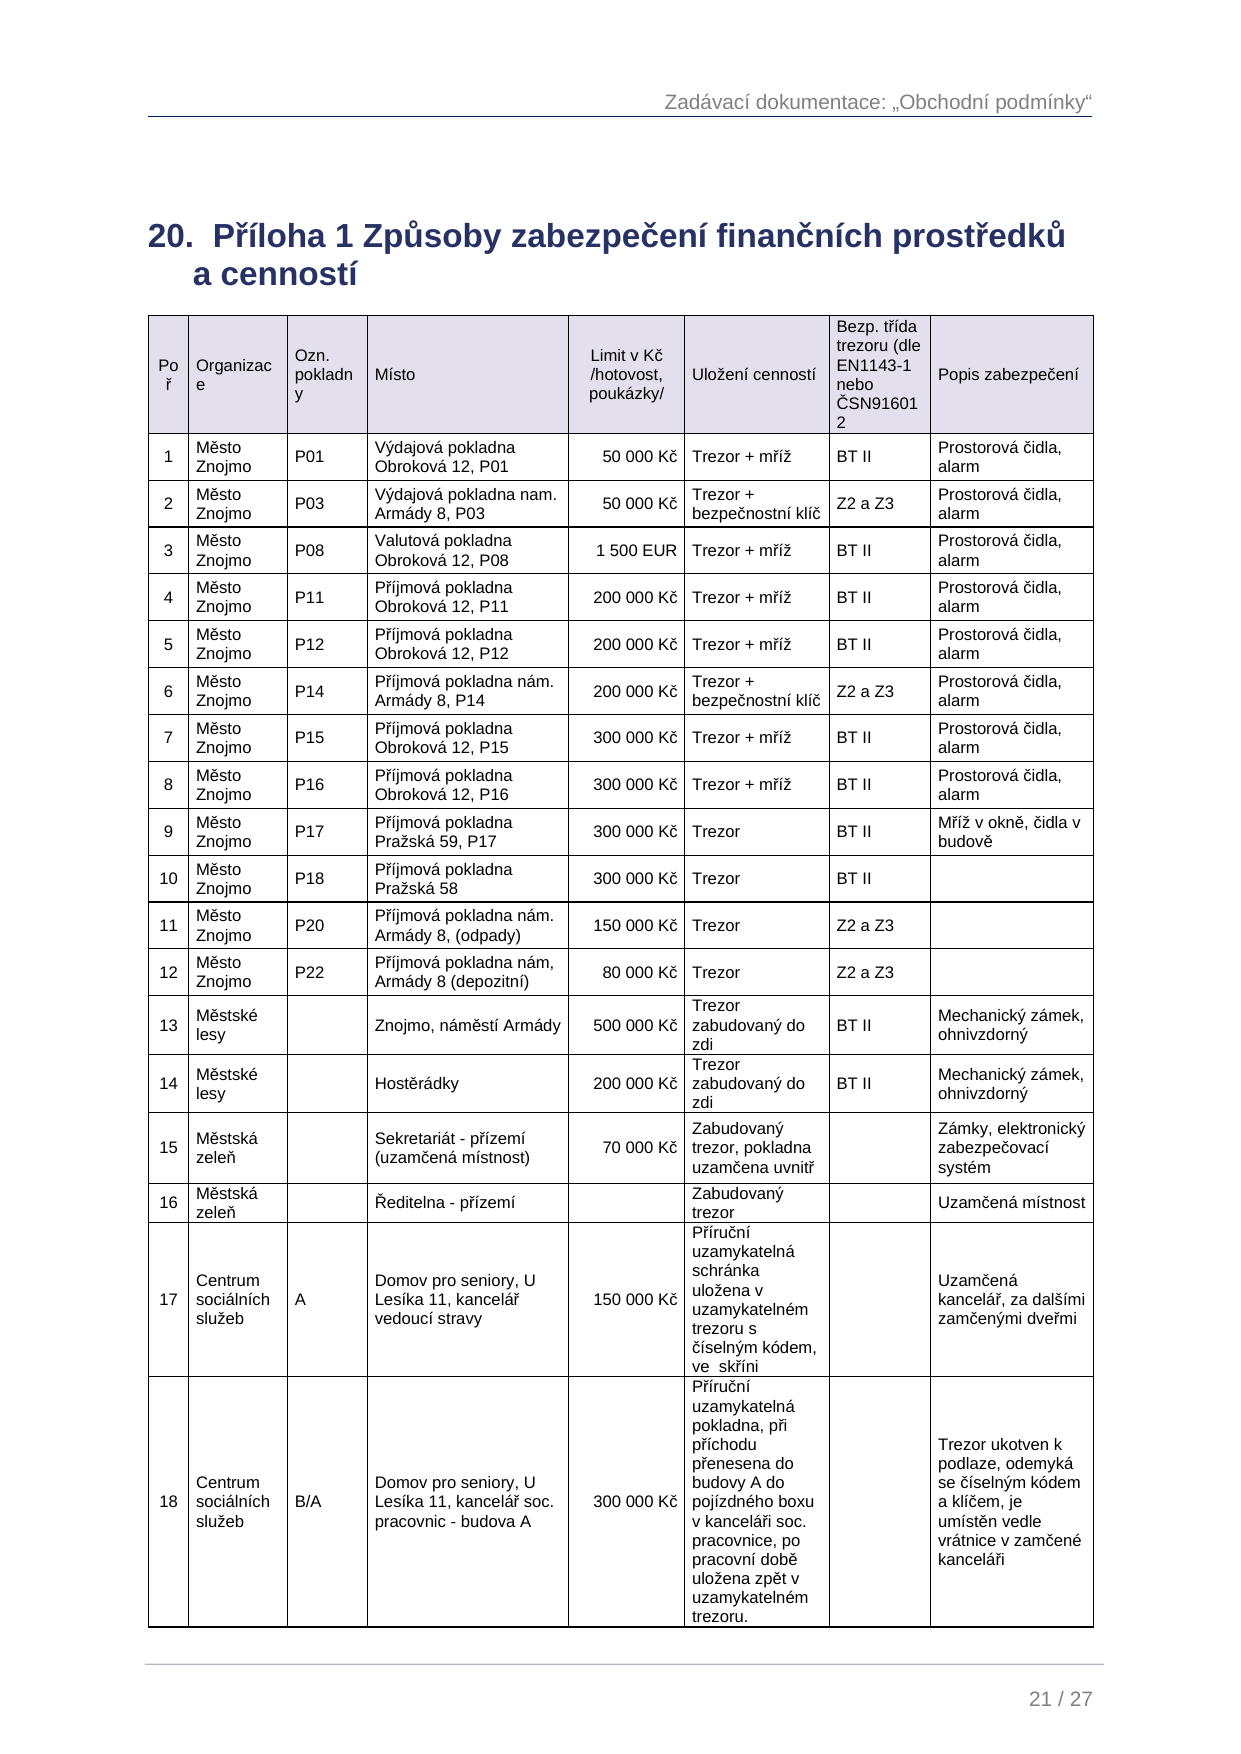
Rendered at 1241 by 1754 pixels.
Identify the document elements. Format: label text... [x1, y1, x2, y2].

table_cell P11 [288, 574, 367, 620]
table_header Poř [149, 316, 188, 433]
table_cell Trezor + mříž [685, 574, 829, 620]
table_cell [288, 1184, 367, 1222]
table_cell 18 [149, 1377, 188, 1626]
table_cell 14 [149, 1055, 188, 1112]
table_cell 16 [149, 1184, 188, 1222]
table_cell BT II [830, 996, 930, 1054]
table_cell 300 000 Kč [569, 809, 684, 854]
table_cell BT II [830, 574, 930, 620]
table_cell Uzamčená kancelář, za dalšími zamčenými dveřmi [931, 1223, 1093, 1376]
table_cell Příjmová pokladna Obroková 12, P11 [368, 574, 568, 620]
table_cell BT II [830, 856, 930, 901]
table_cell Mechanický zámek, ohnivzdorný [931, 1055, 1093, 1112]
table_header Bezp. třída trezoru (dle EN1143-1 nebo ČSN916012 [830, 316, 930, 433]
table_cell Město Znojmo [189, 856, 287, 901]
table_cell Trezor zabudovaný do zdi [685, 1055, 829, 1112]
table_cell Prostorová čidla, alarm [931, 621, 1093, 667]
table_cell Příjmová pokladna Obroková 12, P16 [368, 762, 568, 808]
table_cell 1 [149, 434, 188, 479]
table_cell 70 000 Kč [569, 1113, 684, 1182]
table_cell Centrum sociálních služeb [189, 1223, 287, 1376]
table_cell Město Znojmo [189, 809, 287, 854]
table_cell P03 [288, 481, 367, 526]
table_cell 300 000 Kč [569, 856, 684, 901]
table_cell 50 000 Kč [569, 434, 684, 479]
table_cell Příjmová pokladna Pražská 58 [368, 856, 568, 901]
table_cell 200 000 Kč [569, 621, 684, 667]
table_cell Město Znojmo [189, 715, 287, 761]
table_cell Příruční uzamykatelná pokladna, při příchodu přenesena do budovy A do pojízdného boxu v kanceláři soc. pracovnice, po pracovní době uložena zpět v uzamykatelném trezoru. [685, 1377, 829, 1626]
table_cell Výdajová pokladna nam. Armády 8, P03 [368, 481, 568, 526]
table_cell Prostorová čidla, alarm [931, 668, 1093, 714]
table_cell Domov pro seniory, U Lesíka 11, kancelář vedoucí stravy [368, 1223, 568, 1376]
table_cell P14 [288, 668, 367, 714]
subtitle Příloha 1 Způsoby zabezpečení finančních prostředků a cenností [148, 216, 1092, 292]
table_cell 150 000 Kč [569, 1223, 684, 1376]
table_cell Město Znojmo [189, 762, 287, 808]
table_cell Město Znojmo [189, 528, 287, 573]
table_cell 13 [149, 996, 188, 1054]
table_cell BT II [830, 621, 930, 667]
table_cell Trezor [685, 856, 829, 901]
table_cell 10 [149, 856, 188, 901]
table_cell Příjmová pokladna nám, Armády 8 (depozitní) [368, 949, 568, 995]
table_cell Trezor + mříž [685, 762, 829, 808]
table_cell Příjmová pokladna Obroková 12, P15 [368, 715, 568, 761]
table_cell Prostorová čidla, alarm [931, 434, 1093, 479]
table_cell [830, 1184, 930, 1222]
table_cell 200 000 Kč [569, 668, 684, 714]
table_cell Hostěrádky [368, 1055, 568, 1112]
table_cell 17 [149, 1223, 188, 1376]
table_cell Zabudovaný trezor, pokladna uzamčena uvnitř [685, 1113, 829, 1182]
table_cell P17 [288, 809, 367, 854]
table_cell Město Znojmo [189, 903, 287, 948]
table_cell Uzamčená místnost [931, 1184, 1093, 1222]
table_cell Valutová pokladna Obroková 12, P08 [368, 528, 568, 573]
table_cell 1 500 EUR [569, 528, 684, 573]
table_cell Trezor + mříž [685, 528, 829, 573]
table_cell BT II [830, 715, 930, 761]
table_cell 15 [149, 1113, 188, 1182]
table_cell 2 [149, 481, 188, 526]
table_cell P16 [288, 762, 367, 808]
table_cell Příjmová pokladna nám. Armády 8, (odpady) [368, 903, 568, 948]
table_cell Město Znojmo [189, 481, 287, 526]
table_cell 300 000 Kč [569, 762, 684, 808]
table_cell P08 [288, 528, 367, 573]
table_cell 6 [149, 668, 188, 714]
table_cell Výdajová pokladna Obroková 12, P01 [368, 434, 568, 479]
table_cell [830, 1113, 930, 1182]
table_cell 500 000 Kč [569, 996, 684, 1054]
table_cell Trezor [685, 903, 829, 948]
table_cell 50 000 Kč [569, 481, 684, 526]
table_cell P22 [288, 949, 367, 995]
table_cell Město Znojmo [189, 434, 287, 479]
table_header Limit v Kč /hotovost, poukázky/ [569, 316, 684, 433]
table_cell Příjmová pokladna Obroková 12, P12 [368, 621, 568, 667]
table_cell [288, 1113, 367, 1182]
table_cell Prostorová čidla, alarm [931, 528, 1093, 573]
table_cell B/A [288, 1377, 367, 1626]
table_cell 5 [149, 621, 188, 667]
table_cell Trezor + mříž [685, 715, 829, 761]
table_cell 3 [149, 528, 188, 573]
table_cell Prostorová čidla, alarm [931, 574, 1093, 620]
table_cell A [288, 1223, 367, 1376]
table_cell Trezor ukotven k podlaze, odemyká se číselným kódem a klíčem, je umístěn vedle vrátnice v zamčené kanceláři [931, 1377, 1093, 1626]
table_cell [931, 903, 1093, 948]
table_cell 300 000 Kč [569, 715, 684, 761]
table_cell 12 [149, 949, 188, 995]
table_cell Znojmo, náměstí Armády [368, 996, 568, 1054]
table_cell 9 [149, 809, 188, 854]
table_cell 4 [149, 574, 188, 620]
table_header Ozn. pokladny [288, 316, 367, 433]
table_header Organizace [189, 316, 287, 433]
table_cell 200 000 Kč [569, 1055, 684, 1112]
table_cell Mříž v okně, čidla v budově [931, 809, 1093, 854]
table_cell P01 [288, 434, 367, 479]
table_cell BT II [830, 809, 930, 854]
table_cell Z2 a Z3 [830, 668, 930, 714]
table_cell Příruční uzamykatelná schránka uložena v uzamykatelném trezoru s číselným kódem, ve skříni [685, 1223, 829, 1376]
table_cell Prostorová čidla, alarm [931, 762, 1093, 808]
table_header Uložení cenností [685, 316, 829, 433]
table_cell BT II [830, 434, 930, 479]
table_cell Z2 a Z3 [830, 949, 930, 995]
table_cell P20 [288, 903, 367, 948]
table_cell Sekretariát - přízemí (uzamčená místnost) [368, 1113, 568, 1182]
table_cell [931, 856, 1093, 901]
table_cell [288, 996, 367, 1054]
table_cell Mechanický zámek, ohnivzdorný [931, 996, 1093, 1054]
table_cell BT II [830, 528, 930, 573]
table_header Místo [368, 316, 568, 433]
table_cell Trezor + mříž [685, 434, 829, 479]
table_cell 80 000 Kč [569, 949, 684, 995]
table_cell Prostorová čidla, alarm [931, 481, 1093, 526]
table_cell 300 000 Kč [569, 1377, 684, 1626]
table_cell BT II [830, 762, 930, 808]
table_cell Městské lesy [189, 996, 287, 1054]
table_cell Město Znojmo [189, 621, 287, 667]
table_cell Centrum sociálních služeb [189, 1377, 287, 1626]
table_cell Městské lesy [189, 1055, 287, 1112]
table_cell [830, 1223, 930, 1376]
table_cell P15 [288, 715, 367, 761]
table_cell Trezor + mříž [685, 621, 829, 667]
table_header Popis zabezpečení [931, 316, 1093, 433]
table_cell 200 000 Kč [569, 574, 684, 620]
table_cell Městská zeleň [189, 1184, 287, 1222]
table_cell Město Znojmo [189, 668, 287, 714]
table_cell Prostorová čidla, alarm [931, 715, 1093, 761]
table_cell Zámky, elektronický zabezpečovací systém [931, 1113, 1093, 1182]
table_cell Ředitelna - přízemí [368, 1184, 568, 1222]
table_cell Z2 a Z3 [830, 481, 930, 526]
table_cell 8 [149, 762, 188, 808]
table_cell Domov pro seniory, U Lesíka 11, kancelář soc. pracovnic - budova A [368, 1377, 568, 1626]
table_cell Trezor + bezpečnostní klíč [685, 668, 829, 714]
table_cell Příjmová pokladna nám. Armády 8, P14 [368, 668, 568, 714]
table_cell Městská zeleň [189, 1113, 287, 1182]
table_cell 7 [149, 715, 188, 761]
table_cell [931, 949, 1093, 995]
table_cell Trezor + bezpečnostní klíč [685, 481, 829, 526]
table_cell 11 [149, 903, 188, 948]
table_cell Příjmová pokladna Pražská 59, P17 [368, 809, 568, 854]
table_cell P12 [288, 621, 367, 667]
table_cell BT II [830, 1055, 930, 1112]
table_cell Z2 a Z3 [830, 903, 930, 948]
table_cell [569, 1184, 684, 1222]
table_cell Trezor [685, 949, 829, 995]
table_cell Zabudovaný trezor [685, 1184, 829, 1222]
table_cell Trezor [685, 809, 829, 854]
table_cell 150 000 Kč [569, 903, 684, 948]
table_cell [288, 1055, 367, 1112]
table_cell P18 [288, 856, 367, 901]
table_cell [830, 1377, 930, 1626]
table_cell Město Znojmo [189, 574, 287, 620]
table_cell Město Znojmo [189, 949, 287, 995]
table_cell Trezor zabudovaný do zdi [685, 996, 829, 1054]
